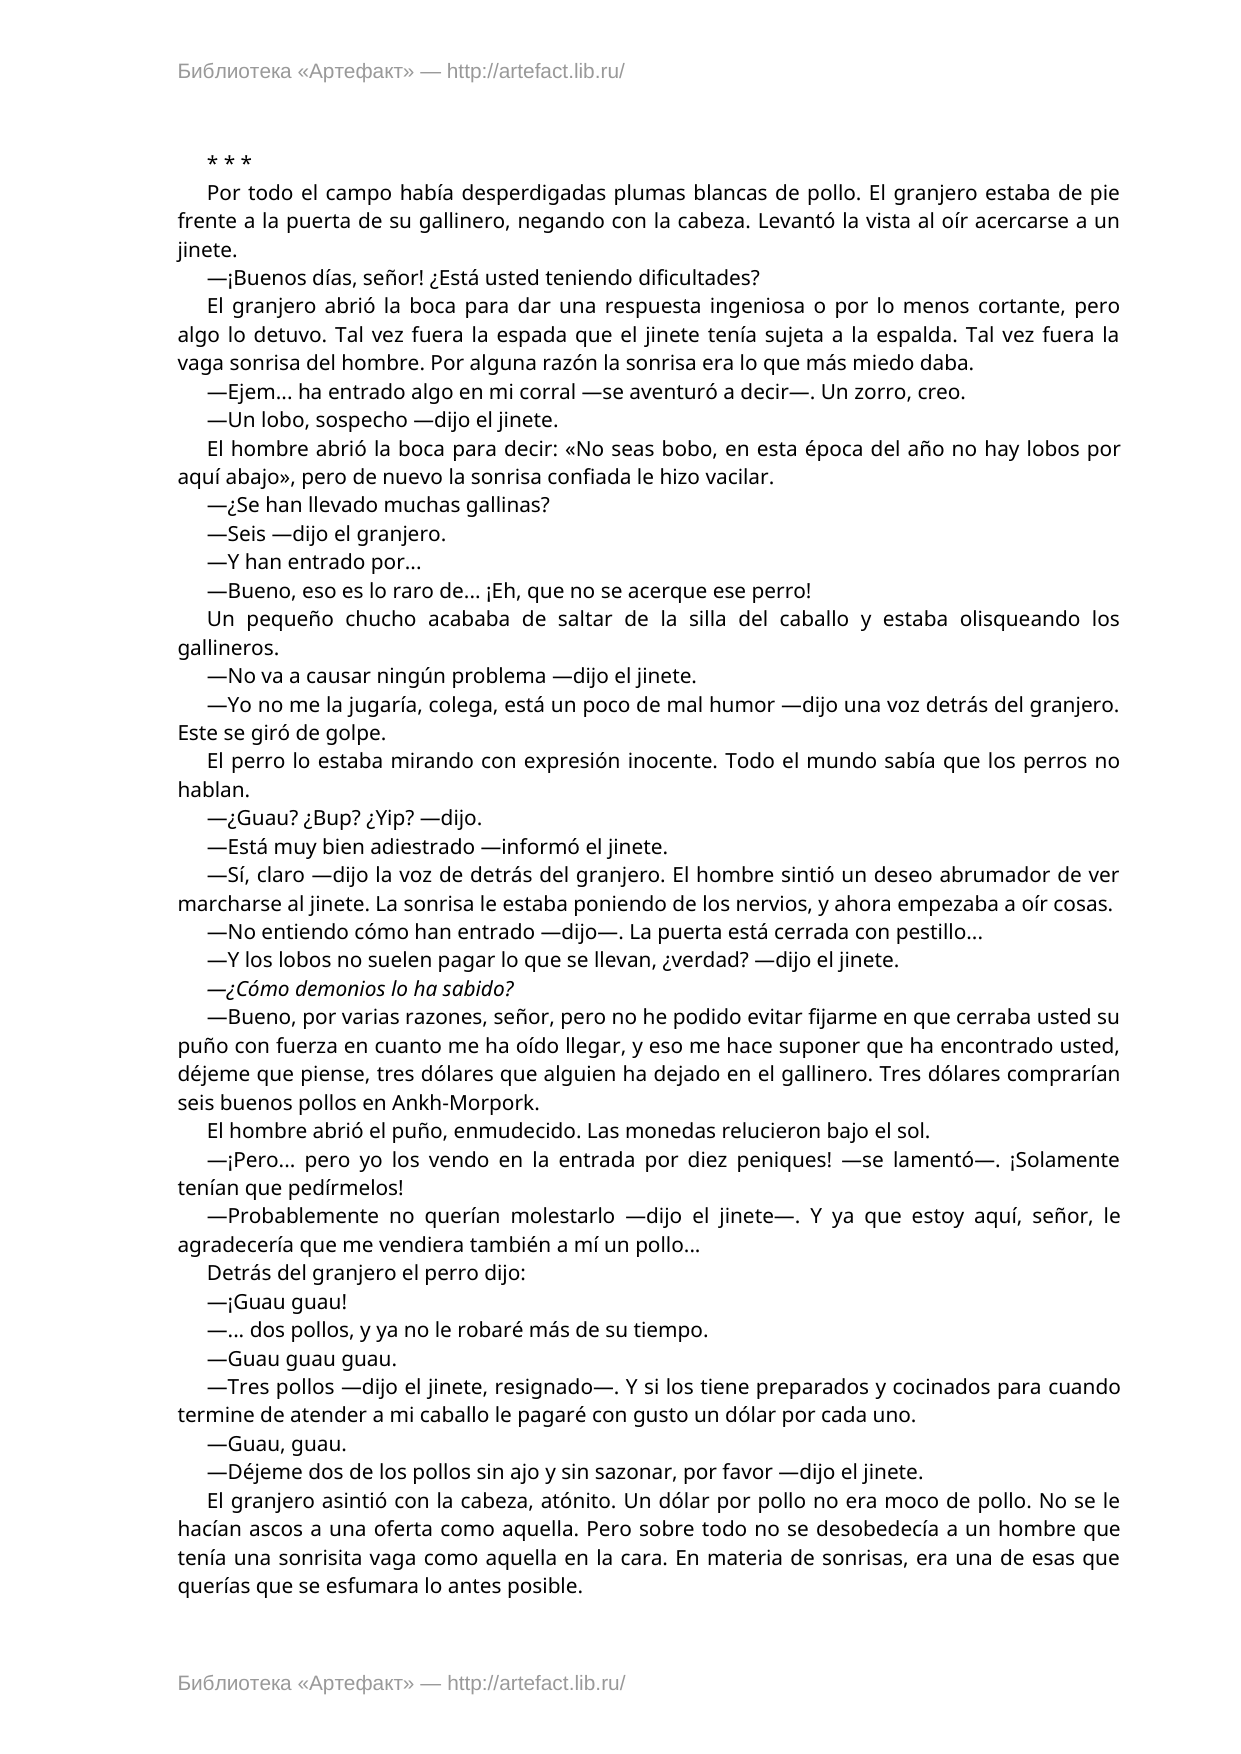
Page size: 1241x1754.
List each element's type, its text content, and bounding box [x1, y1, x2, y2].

text —Déjeme dos de los pollos sin ajo y sin sazonar, por favor —dijo el jinete. [177, 1457, 1122, 1486]
text —Y los lobos no suelen pagar lo que se llevan, ¿verdad? —dijo el jinete. [177, 946, 1122, 974]
text —Probablemente no querían molestarlo —dijo el jinete—. Y ya que estoy aquí, señor, le agradecería que me vendiera también a mí un pollo... [177, 1202, 1122, 1258]
text —Seis —dijo el granjero. [177, 519, 1122, 547]
text El hombre abrió la boca para decir: «No seas bobo, en esta época del año no hay lobos por aquí abajo», pero de nuevo la sonrisa confiada le hizo vacilar. [177, 434, 1122, 491]
text —Guau, guau. [177, 1429, 1122, 1457]
text —Yo no me la jugaría, colega, está un poco de mal humor —dijo una voz detrás del granjero. Este se giró de golpe. [177, 690, 1122, 747]
text Detrás del granjero el perro dijo: [177, 1258, 1122, 1287]
text —¿Guau? ¿Bup? ¿Yip? —dijo. [177, 803, 1122, 832]
text —No entiendo cómo han entrado —dijo—. La puerta está cerrada con pestillo... [177, 917, 1122, 946]
text Por todo el campo había desperdigadas plumas blancas de pollo. El granjero estaba de pie frente a la puerta de su gallinero, negando con la cabeza. Levantó la vista al oír acercarse a un jinete. [177, 178, 1122, 263]
text —Y han entrado por... [177, 547, 1122, 576]
text —Bueno, eso es lo raro de... ¡Eh, que no se acerque ese perro! [177, 576, 1122, 604]
text —¡Pero... pero yo los vendo en la entrada por diez peniques! —se lamentó—. ¡Solamente tenían que pedírmelos! [177, 1145, 1122, 1202]
text —¡Guau guau! [177, 1287, 1122, 1315]
text —Guau guau guau. [177, 1344, 1122, 1372]
text El perro lo estaba mirando con expresión inocente. Todo el mundo sabía que los perros no hablan. [177, 747, 1122, 803]
text —Está muy bien adiestrado —informó el jinete. [177, 832, 1122, 860]
text Un pequeño chucho acababa de saltar de la silla del caballo y estaba olisqueando los gallineros. [177, 604, 1122, 661]
text —¿Cómo demonios lo ha sabido? [177, 974, 1122, 1002]
text El granjero asintió con la cabeza, atónito. Un dólar por pollo no era moco de pollo. No se le hacían ascos a una oferta como aquella. Pero sobre todo no se desobedecía a un hombre que tenía una sonrisita vaga como aquella en la cara. En materia de sonrisas, era una de esas que querías que se esfumara lo antes posible. [177, 1486, 1122, 1600]
text —Tres pollos —dijo el jinete, resignado—. Y si los tiene preparados y cocinados para cuando termine de atender a mi caballo le pagaré con gusto un dólar por cada uno. [177, 1372, 1122, 1429]
text —Sí, claro —dijo la voz de detrás del granjero. El hombre sintió un deseo abrumador de ver marcharse al jinete. La sonrisa le estaba poniendo de los nervios, y ahora empezaba a oír cosas. [177, 860, 1122, 917]
text El hombre abrió el puño, enmudecido. Las monedas relucieron bajo el sol. [177, 1116, 1122, 1145]
text —No va a causar ningún problema —dijo el jinete. [177, 661, 1122, 690]
text —¿Se han llevado muchas gallinas? [177, 491, 1122, 519]
text * * * [177, 118, 1122, 178]
text —... dos pollos, y ya no le robaré más de su tiempo. [177, 1315, 1122, 1344]
text —Bueno, por varias razones, señor, pero no he podido evitar fijarme en que cerraba usted su puño con fuerza en cuanto me ha oído llegar, y eso me hace suponer que ha encontrado usted, déjeme que piense, tres dólares que alguien ha dejado en el gallinero. Tres dólares comprarían seis buenos pollos en Ankh-Morpork. [177, 1002, 1122, 1116]
text —¡Buenos días, señor! ¿Está usted teniendo dificultades? [177, 263, 1122, 292]
text El granjero abrió la boca para dar una respuesta ingeniosa o por lo menos cortante, pero algo lo detuvo. Tal vez fuera la espada que el jinete tenía sujeta a la espalda. Tal vez fuera la vaga sonrisa del hombre. Por alguna razón la sonrisa era lo que más miedo daba. [177, 292, 1122, 377]
text —Ejem... ha entrado algo en mi corral —se aventuró a decir—. Un zorro, creo. [177, 377, 1122, 405]
text —Un lobo, sospecho —dijo el jinete. [177, 405, 1122, 434]
